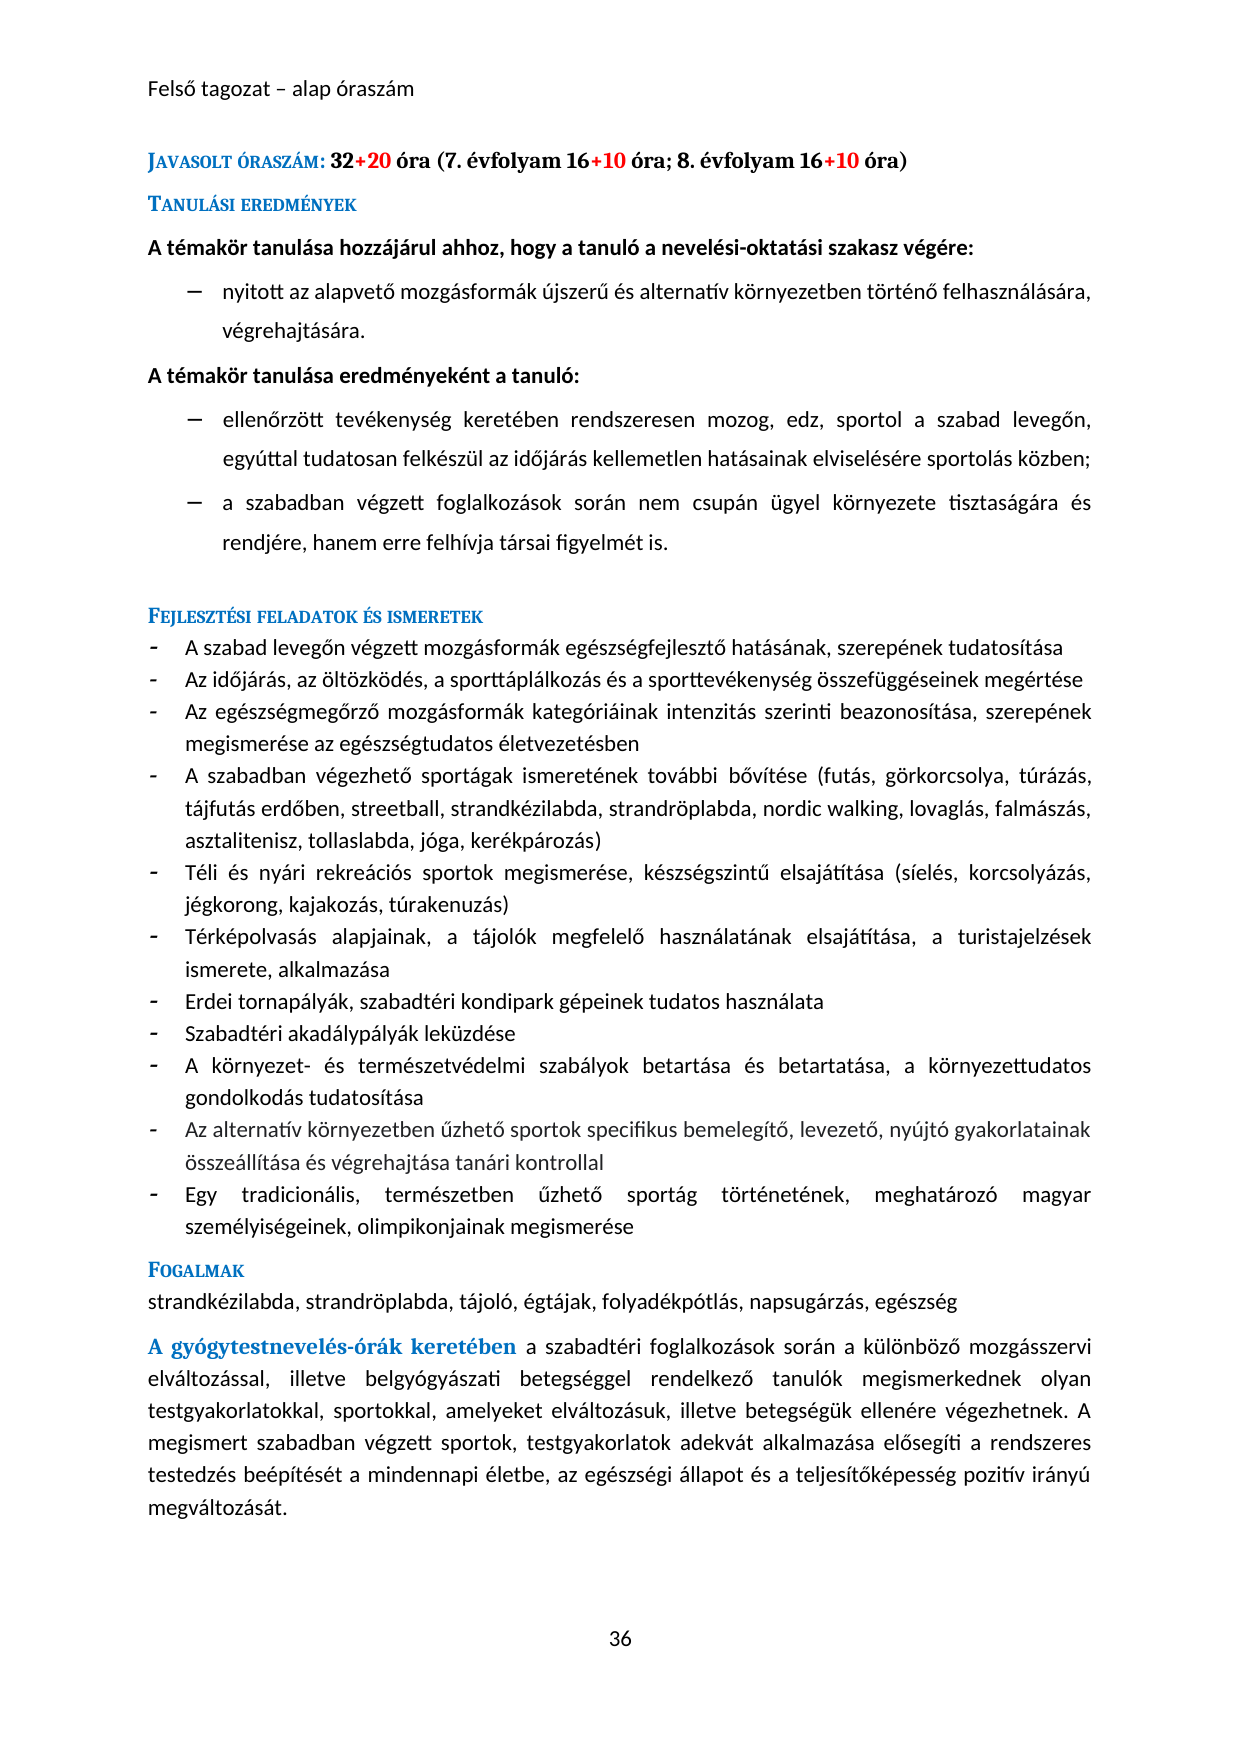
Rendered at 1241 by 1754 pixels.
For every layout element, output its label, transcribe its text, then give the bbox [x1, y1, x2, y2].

list a szabadban végzett foglalkozások során nem csupán ügyel környezete tisztaságára és rendjére, hanem erre felhívja társai figyelmét is. [185, 477, 1093, 556]
text Fogalmak [148, 1257, 1093, 1283]
text Fejlesztési feladatok és ismeretek [148, 603, 1093, 629]
list Egy tradicionális, természetben űzhető sportág történetének, meghatározó magyar személyiségeinek, olimpikonjainak megismerése [148, 1180, 1093, 1240]
list ellenőrzött tevékenység keretében rendszeresen mozog, edz, sportol a szabad levegőn, egyúttal tudatosan felkészül az időjárás kellemetlen hatásainak elviselésére sportolás közben; [185, 393, 1093, 472]
list Térképolvasás alapjainak, a tájolók megfelelő használatának elsajátítása, a turistajelzések ismerete, alkalmazása [148, 922, 1093, 983]
list Téli és nyári rekreációs sportok megismerése, készségszintű elsajátítása (síelés, korcsolyázás, jégkorong, kajakozás, túrakenuzás) [148, 858, 1093, 918]
list Erdei tornapályák, szabadtéri kondipark gépeinek tudatos használata [148, 987, 1093, 1015]
text A gyógytestnevelés-órák keretében a szabadtéri foglalkozások során a különböző mozgásszervi elváltozással, illetve belgyógyászati betegséggel rendelkező tanulók megismerkednek olyan testgyakorlatokkal, sportokkal, amelyeket elváltozásuk, illetve betegségük ellenére végezhetnek. A megismert szabadban végzett sportok, testgyakorlatok adekvát alkalmazása elősegíti a rendszeres testedzés beépítését a mindennapi életbe, az egészségi állapot és a teljesítőképesség pozitív irányú megváltozását. [148, 1332, 1093, 1521]
list Az alternatív környezetben űzhető sportok specifikus bemelegítő, levezető, nyújtó gyakorlatainak összeállítása és végrehajtása tanári kontrollal [148, 1116, 1093, 1176]
list A szabad levegőn végzett mozgásformák egészségfejlesztő hatásának, szerepének tudatosítása [148, 633, 1093, 661]
list A környezet- és természetvédelmi szabályok betartása és betartatása, a környezettudatos gondolkodás tudatosítása [148, 1051, 1093, 1111]
text strandkézilabda, strandröplabda, tájoló, égtájak, folyadékpótlás, napsugárzás, egészség [148, 1287, 1093, 1315]
list nyitott az alapvető mozgásformák újszerű és alternatív környezetben történő felhasználására, végrehajtására. [185, 265, 1093, 344]
text Tanulási eredmények [148, 190, 1093, 217]
list Az egészségmegőrző mozgásformák kategóriáinak intenzitás szerinti beazonosítása, szerepének megismerése az egészségtudatos életvezetésben [148, 697, 1093, 757]
list Az időjárás, az öltözködés, a sporttáplálkozás és a sporttevékenység összefüggéseinek megértése [148, 665, 1093, 693]
list A szabadban végezhető sportágak ismeretének további bővítése (futás, görkorcsolya, túrázás, tájfutás erdőben, streetball, strandkézilabda, strandröplabda, nordic walking, lovaglás, falmászás, asztalitenisz, tollaslabda, jóga, kerékpározás) [148, 762, 1093, 854]
text A témakör tanulása hozzájárul ahhoz, hogy a tanuló a nevelési-oktatási szakasz végére: [148, 233, 1093, 261]
text Javasolt óraszám: 32+20 óra (7. évfolyam 16+10 óra; 8. évfolyam 16+10 óra) [148, 148, 1093, 174]
text A témakör tanulása eredményeként a tanuló: [148, 361, 1093, 389]
list Szabadtéri akadálypályák leküzdése [148, 1019, 1093, 1047]
